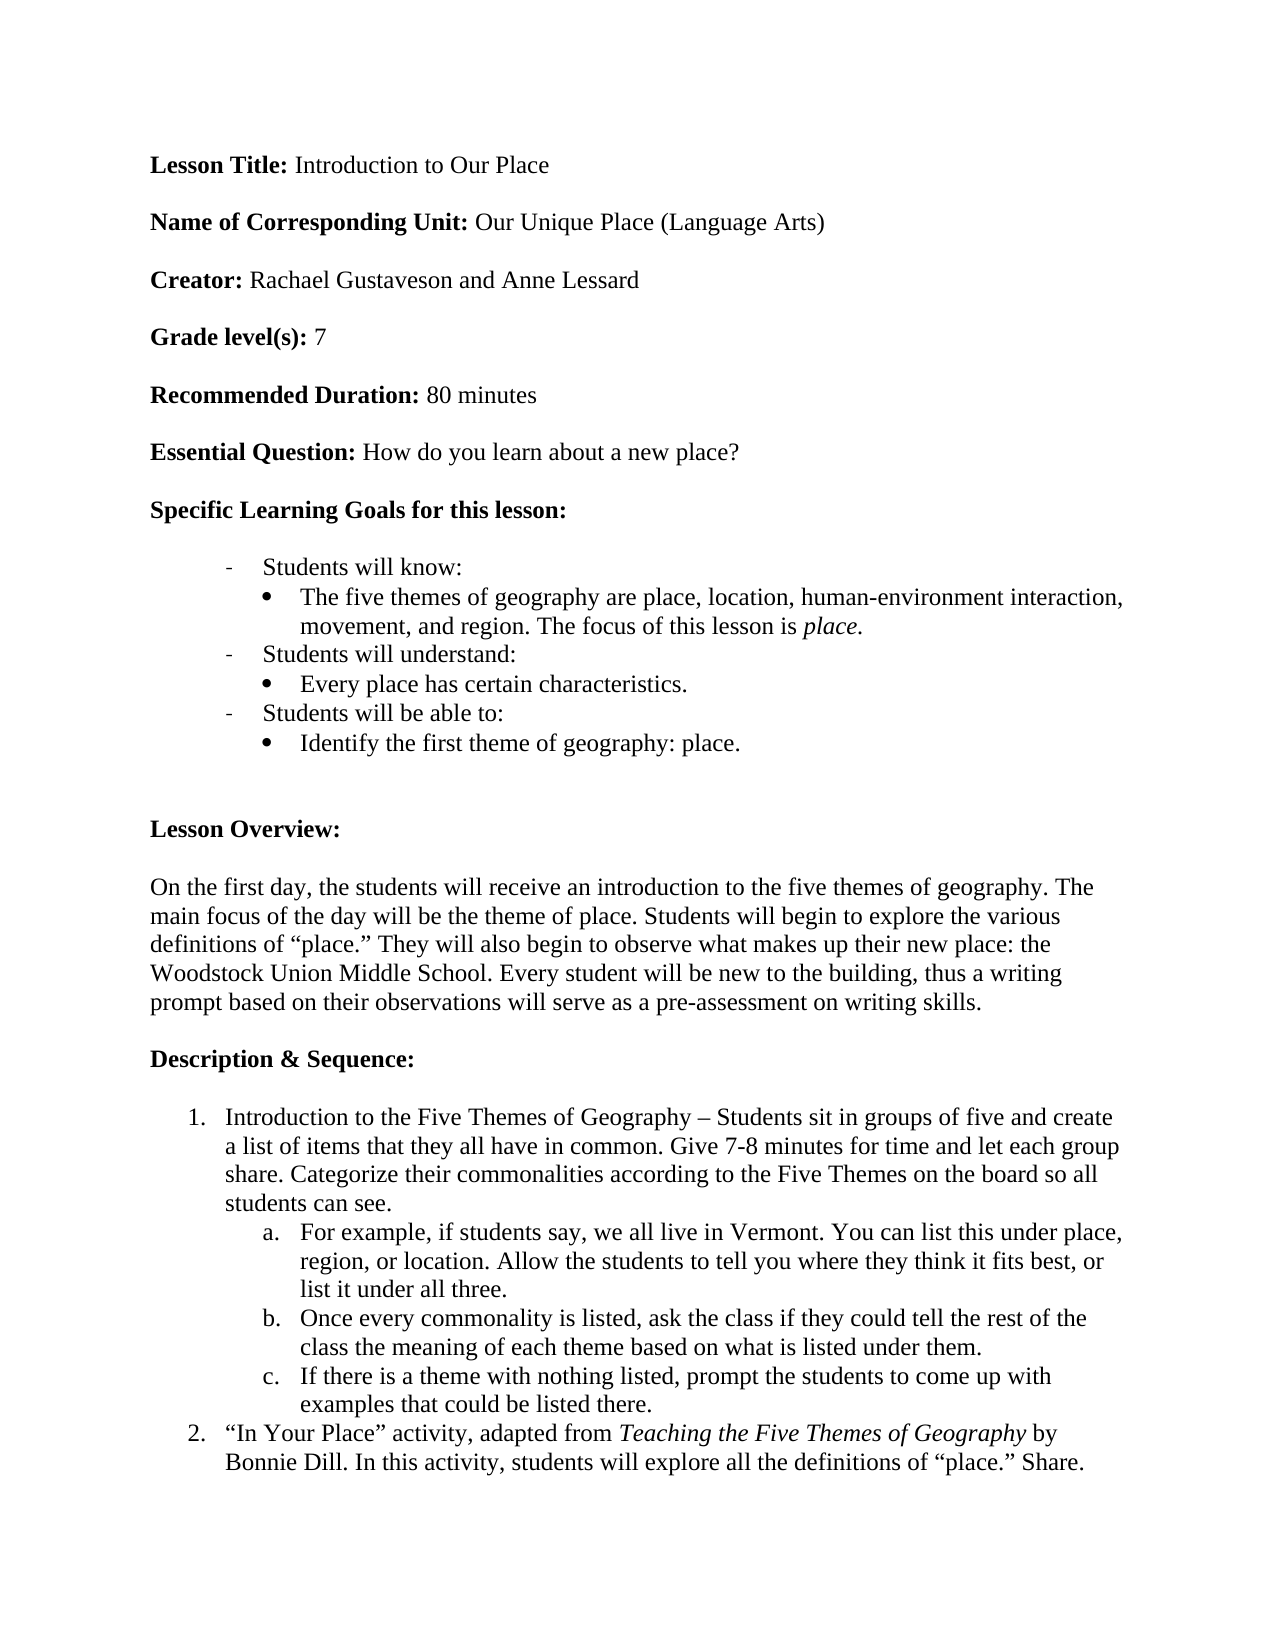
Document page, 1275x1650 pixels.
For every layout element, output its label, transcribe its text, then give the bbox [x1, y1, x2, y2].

list Introduction to the Five Themes of Geography – Students sit in groups of five and create a list of items that they all have in common. Give 7-8 minutes for time and let each group share. Categorize their commonalities according to the Five Themes on the board so all students can see. [187, 1102, 1125, 1217]
text Description & Sequence: [150, 1044, 1125, 1073]
list Identify the first theme of geography: place. [262, 728, 1125, 757]
text Recommended Duration: 80 minutes [150, 380, 1125, 409]
text Lesson Overview: [150, 814, 1125, 843]
text Essential Question: How do you learn about a new place? [150, 437, 1125, 466]
list Every place has certain characteristics. [262, 669, 1125, 698]
text Grade level(s): 7 [150, 322, 1125, 351]
list Once every commonality is listed, ask the class if they could tell the rest of the class the meaning of each theme based on what is listed under them. [262, 1303, 1125, 1361]
list “In Your Place” activity, adapted from Teaching the Five Themes of Geography by Bonnie Dill. In this activity, students will explore all the definitions of “place.” Share. [187, 1418, 1125, 1476]
text Specific Learning Goals for this lesson: [150, 495, 1125, 524]
list For example, if students say, we all live in Vermont. You can list this under place, region, or location. Allow the students to tell you where they think it fits best, or list it under all three. [262, 1217, 1125, 1303]
text Name of Corresponding Unit: Our Unique Place (Language Arts) [150, 207, 1125, 236]
list Students will understand: [225, 639, 1125, 669]
list If there is a theme with nothing listed, prompt the students to come up with examples that could be listed there. [262, 1361, 1125, 1418]
text On the first day, the students will receive an introduction to the five themes of geography. The main focus of the day will be the theme of place. Students will begin to explore the various definitions of “place.” They will also begin to observe what makes up their new place: the Woodstock Union Middle School. Every student will be new to the building, thus a writing prompt based on their observations will serve as a pre-assessment on writing skills. [150, 872, 1125, 1016]
text Creator: Rachael Gustaveson and Anne Lessard [150, 265, 1125, 294]
list Students will be able to: [225, 698, 1125, 728]
list The five themes of geography are place, location, human-environment interaction, movement, and region. The focus of this lesson is place. [262, 582, 1125, 639]
text Lesson Title: Introduction to Our Place [150, 150, 1125, 179]
list Students will know: [225, 552, 1125, 582]
